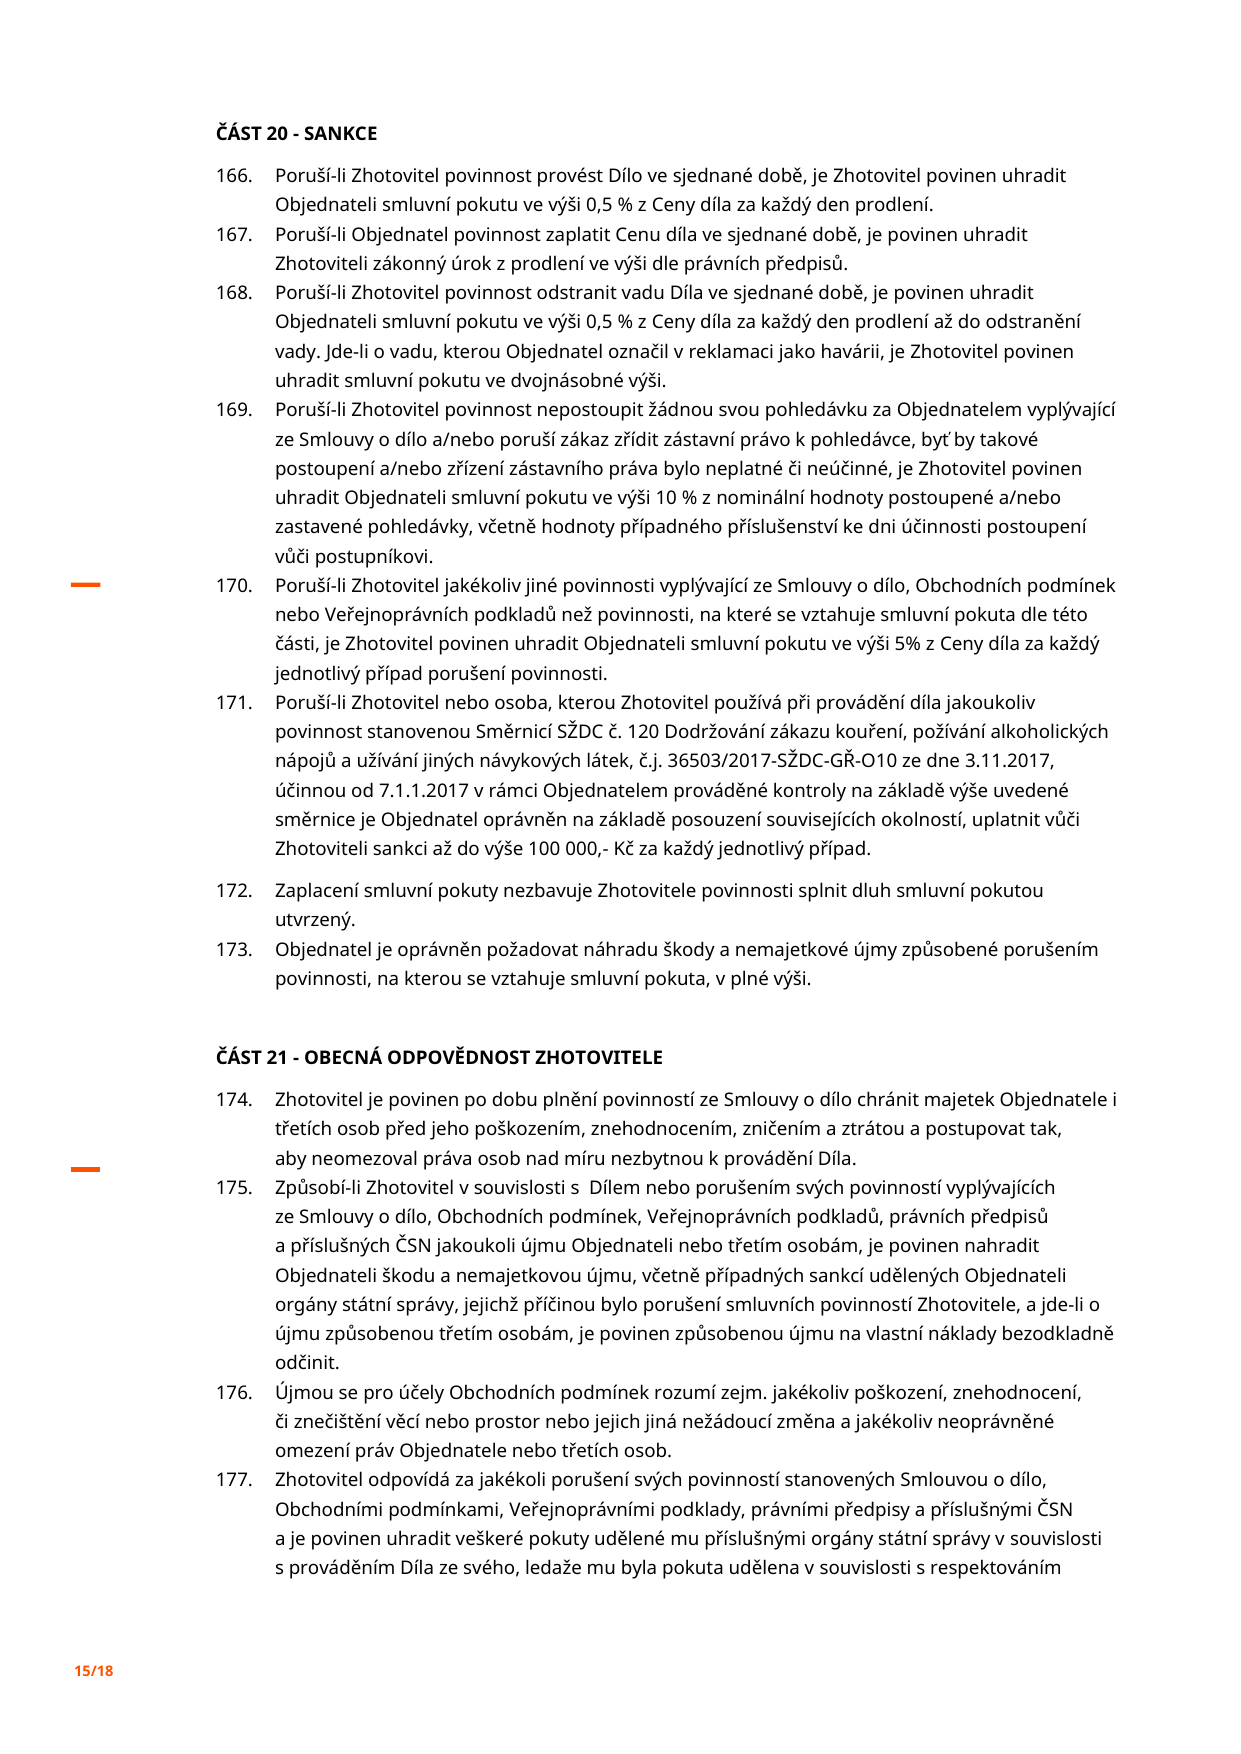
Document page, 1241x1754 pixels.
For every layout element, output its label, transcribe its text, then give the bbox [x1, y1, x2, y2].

list Poruší-li Zhotovitel povinnost odstranit vadu Díla ve sjednané době, je povinen uhradit Objednateli smluvní pokutu ve výši 0,5 % z Ceny díla za každý den prodlení až do odstranění vady. Jde-li o vadu, kterou Objednatel označil v reklamaci jako havárii, je Zhotovitel povinen uhradit smluvní pokutu ve dvojnásobné výši. [216, 279, 1122, 393]
list Objednatel je oprávněn požadovat náhradu škody a nemajetkové újmy způsobené porušením povinnosti, na kterou se vztahuje smluvní pokuta, v plné výši. [216, 936, 1122, 991]
list Způsobí-li Zhotovitel v souvislosti s Dílem nebo porušením svých povinností vyplývajících ze Smlouvy o dílo, Obchodních podmínek, Veřejnoprávních podkladů, právních předpisů a příslušných ČSN jakoukoli újmu Objednateli nebo třetím osobám, je povinen nahradit Objednateli škodu a nemajetkovou újmu, včetně případných sankcí udělených Objednateli orgány státní správy, jejichž příčinou bylo porušení smluvních povinností Zhotovitele, a jde-li o újmu způsobenou třetím osobám, je povinen způsobenou újmu na vlastní náklady bezodkladně odčinit. [216, 1174, 1122, 1375]
list Poruší-li Zhotovitel nebo osoba, kterou Zhotovitel používá při provádění díla jakoukoliv povinnost stanovenou Směrnicí SŽDC č. 120 Dodržování zákazu kouření, požívání alkoholických nápojů a užívání jiných návykových látek, č.j. 36503/2017-SŽDC-GŘ-O10 ze dne 3.11.2017, účinnou od 7.1.1.2017 v rámci Objednatelem prováděné kontroly na základě výše uvedené směrnice je Objednatel oprávněn na základě posouzení souvisejících okolností, uplatnit vůči Zhotoviteli sankci až do výše 100 000,- Kč za každý jednotlivý případ. [216, 689, 1122, 861]
list Zhotovitel je povinen po dobu plnění povinností ze Smlouvy o dílo chránit majetek Objednatele i třetích osob před jeho poškozením, znehodnocením, zničením a ztrátou a postupovat tak, aby neomezoval práva osob nad míru nezbytnou k provádění Díla. [216, 1086, 1122, 1170]
list SANKCE [216, 121, 1122, 146]
list Poruší-li Zhotovitel jakékoliv jiné povinnosti vyplývající ze Smlouvy o dílo, Obchodních podmínek nebo Veřejnoprávních podkladů než povinnosti, na které se vztahuje smluvní pokuta dle této části, je Zhotovitel povinen uhradit Objednateli smluvní pokutu ve výši 5% z Ceny díla za každý jednotlivý případ porušení povinnosti. [216, 572, 1122, 686]
list Újmou se pro účely Obchodních podmínek rozumí zejm. jakékoliv poškození, znehodnocení, či znečištění věcí nebo prostor nebo jejich jiná nežádoucí změna a jakékoliv neoprávněné omezení práv Objednatele nebo třetích osob. [216, 1379, 1122, 1463]
list Poruší-li Zhotovitel povinnost nepostoupit žádnou svou pohledávku za Objednatelem vyplývající ze Smlouvy o dílo a/nebo poruší zákaz zřídit zástavní právo k pohledávce, byť by takové postoupení a/nebo zřízení zástavního práva bylo neplatné či neúčinné, je Zhotovitel povinen uhradit Objednateli smluvní pokutu ve výši 10 % z nominální hodnoty postoupené a/nebo zastavené pohledávky, včetně hodnoty případného příslušenství ke dni účinnosti postoupení vůči postupníkovi. [216, 397, 1122, 568]
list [216, 1467, 1122, 1580]
list Zaplacení smluvní pokuty nezbavuje Zhotovitele povinnosti splnit dluh smluvní pokutou utvrzený. [216, 877, 1122, 932]
list Poruší-li Objednatel povinnost zaplatit Cenu díla ve sjednané době, je povinen uhradit Zhotoviteli zákonný úrok z prodlení ve výši dle právních předpisů. [216, 221, 1122, 276]
list Poruší-li Zhotovitel povinnost provést Dílo ve sjednané době, je Zhotovitel povinen uhradit Objednateli smluvní pokutu ve výši 0,5 % z Ceny díla za každý den prodlení. [216, 162, 1122, 217]
list OBECNÁ ODPOVĚDNOST ZHOTOVITELE [216, 1044, 1122, 1070]
